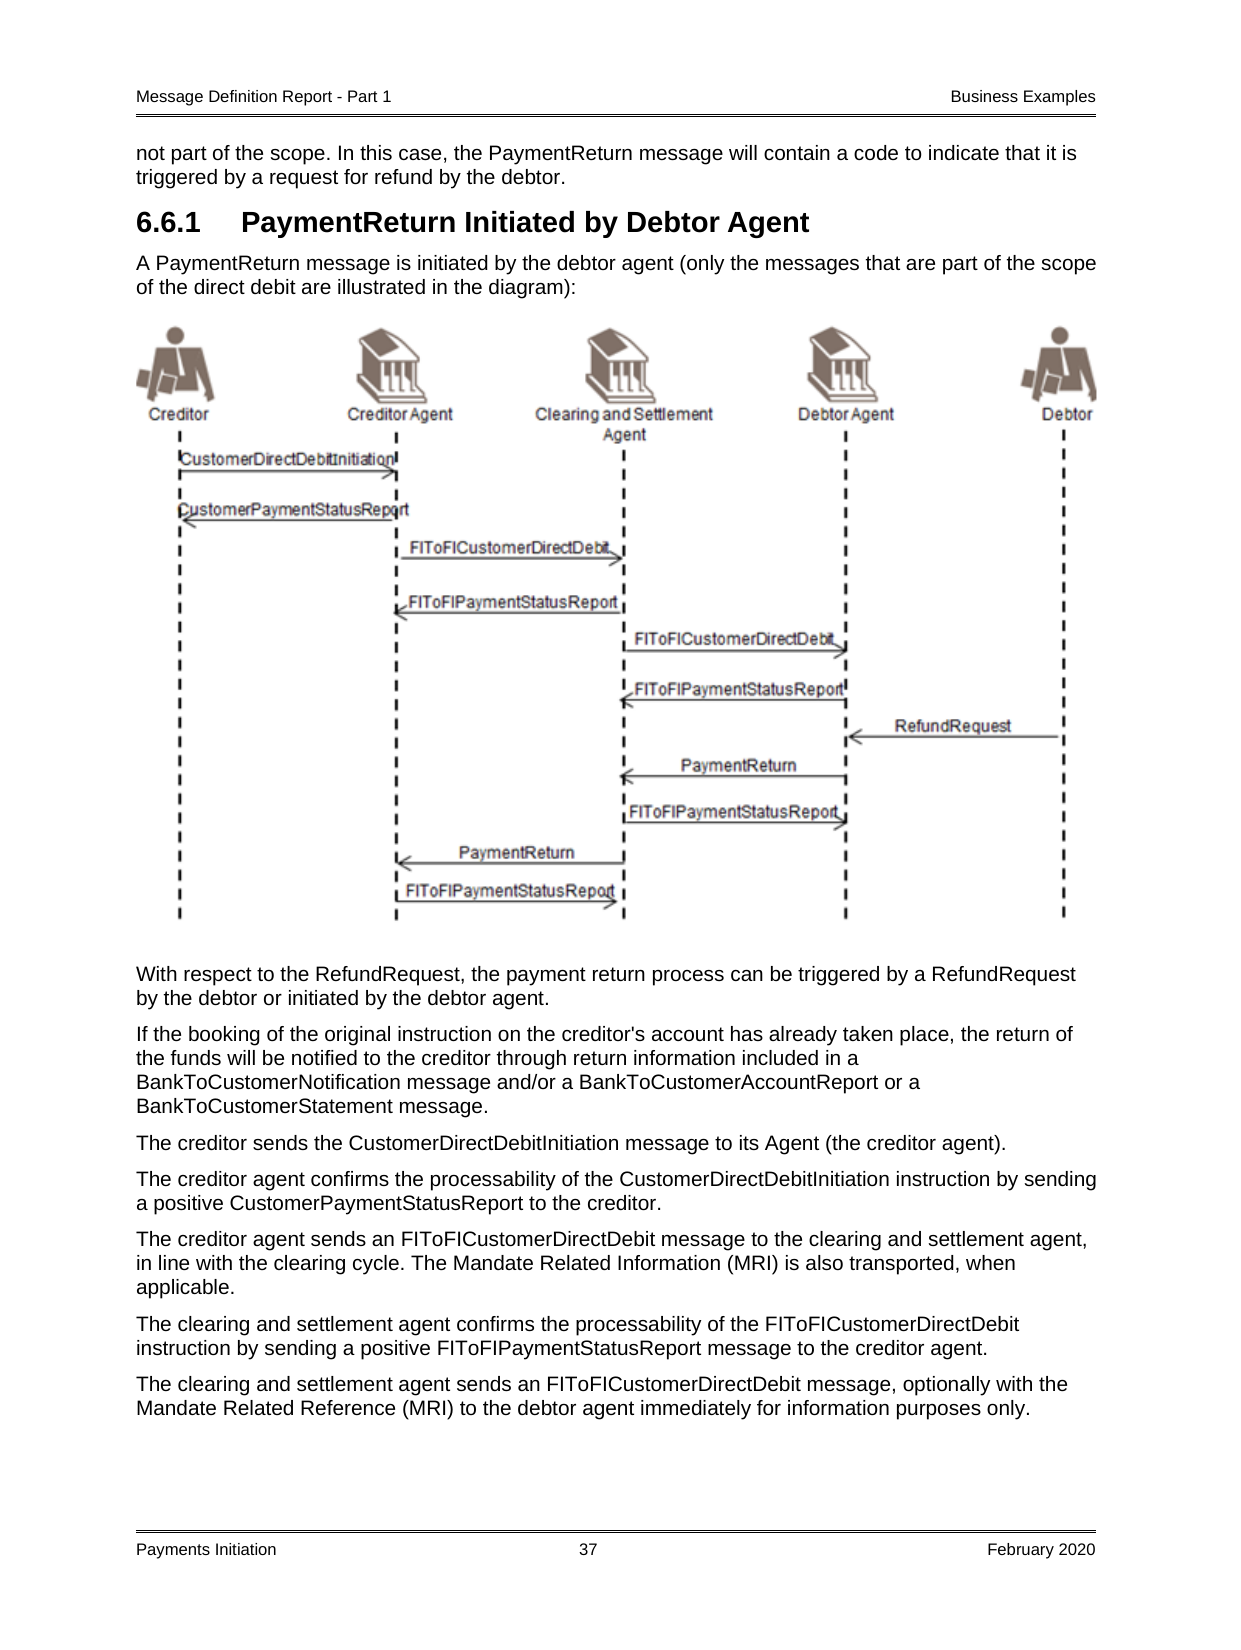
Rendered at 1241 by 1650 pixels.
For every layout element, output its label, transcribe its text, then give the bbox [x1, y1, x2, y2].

text The creditor agent confirms the processability of the CustomerDirectDebitInitiation instruction by sending a positive CustomerPaymentStatusReport to the creditor. [136, 1167, 1104, 1215]
text With respect to the RefundRequest, the payment return process can be triggered by a RefundRequest by the debtor or initiated by the debtor agent. [136, 962, 1104, 1009]
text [136, 141, 1104, 188]
text The creditor sends the CustomerDirectDebitInitiation message to its Agent (the creditor agent). [136, 1130, 1104, 1154]
picture [135, 324, 1106, 924]
text A PaymentReturn message is initiated by the debtor agent (only the messages that are part of the scope of the direct debit are illustrated in the diagram): [136, 251, 1104, 299]
text The creditor agent sends an FIToFICustomerDirectDebit message to the clearing and settlement agent, in line with the clearing cycle. The Mandate Related Information (MRI) is also transported, when applicable. [136, 1227, 1104, 1299]
text The clearing and settlement agent sends an FIToFICustomerDirectDebit message, optionally with the Mandate Related Reference (MRI) to the debtor agent immediately for information purposes only. [136, 1372, 1104, 1420]
text The clearing and settlement agent confirms the processability of the FIToFICustomerDirectDebit instruction by sending a positive FIToFIPaymentStatusReport message to the creditor agent. [136, 1312, 1104, 1359]
subtitle PaymentReturn Initiated by Debtor Agent [136, 205, 1104, 239]
text If the booking of the original instruction on the creditor's account has already taken place, the return of the funds will be notified to the creditor through return information included in a BankToCustomerNotification message and/or a BankToCustomerAccountReport or a BankToCustomerStatement message. [136, 1022, 1104, 1118]
